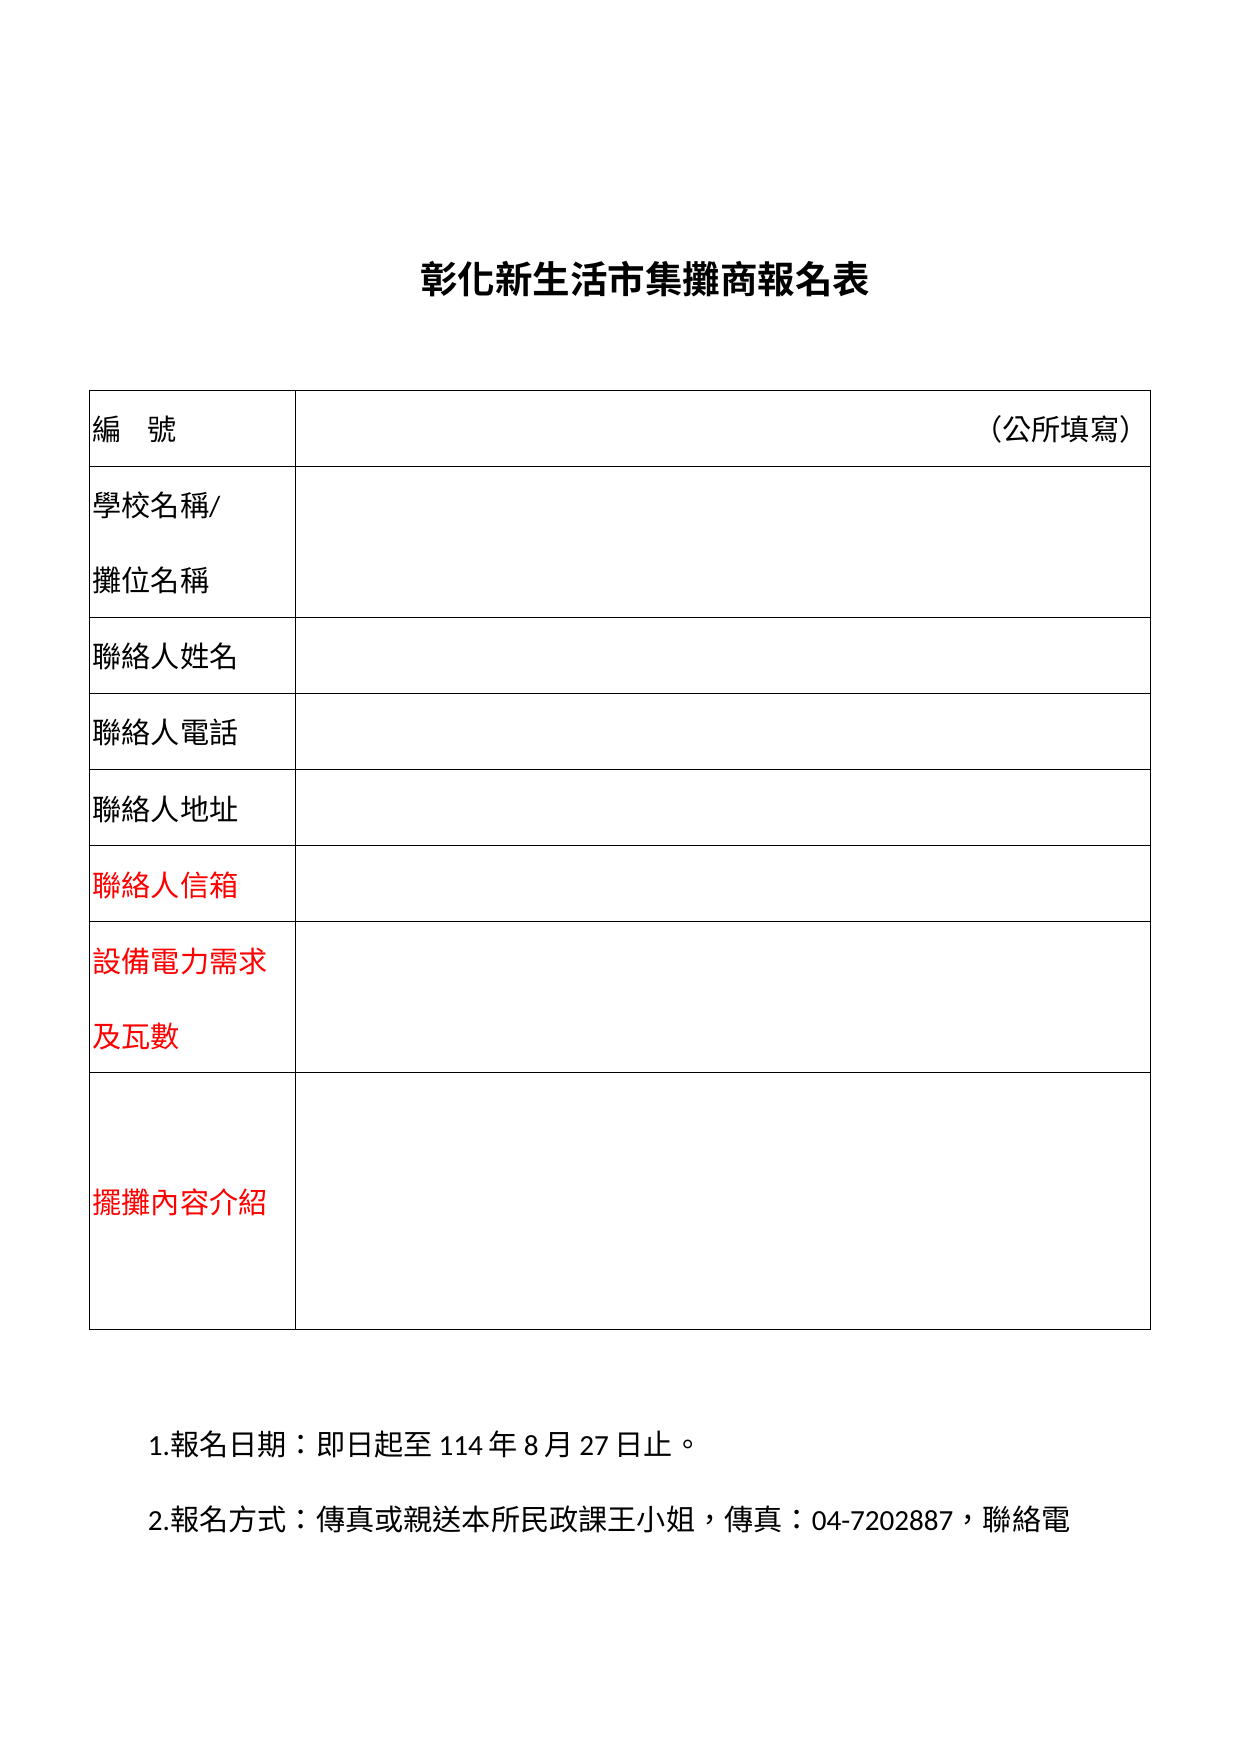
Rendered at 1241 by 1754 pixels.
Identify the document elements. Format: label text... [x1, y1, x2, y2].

table_cell [296, 694, 1150, 769]
table_header 編 號 [90, 391, 295, 466]
table_cell [296, 618, 1150, 693]
table_header （公所填寫） [296, 391, 1150, 466]
table_cell [296, 770, 1150, 845]
text 1.報名日期：即日起至114年8月27日止。 [148, 1405, 1092, 1480]
table_cell 聯絡人電話 [90, 694, 295, 769]
table_cell 學校名稱/ 攤位名稱 [90, 467, 295, 617]
table_cell 聯絡人地址 [90, 770, 295, 845]
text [148, 1480, 1092, 1555]
table_cell 聯絡人信箱 [90, 846, 295, 921]
table_cell 聯絡人姓名 [90, 618, 295, 693]
list 彰化新生活市集攤商報名表 [198, 239, 1092, 314]
table_cell [296, 1073, 1150, 1329]
table_cell [296, 467, 1150, 617]
table_cell [296, 846, 1150, 921]
table_cell 設備電力需求及瓦數 [90, 922, 295, 1072]
table_cell [296, 922, 1150, 1072]
table_cell 擺攤內容介紹 [90, 1073, 295, 1329]
